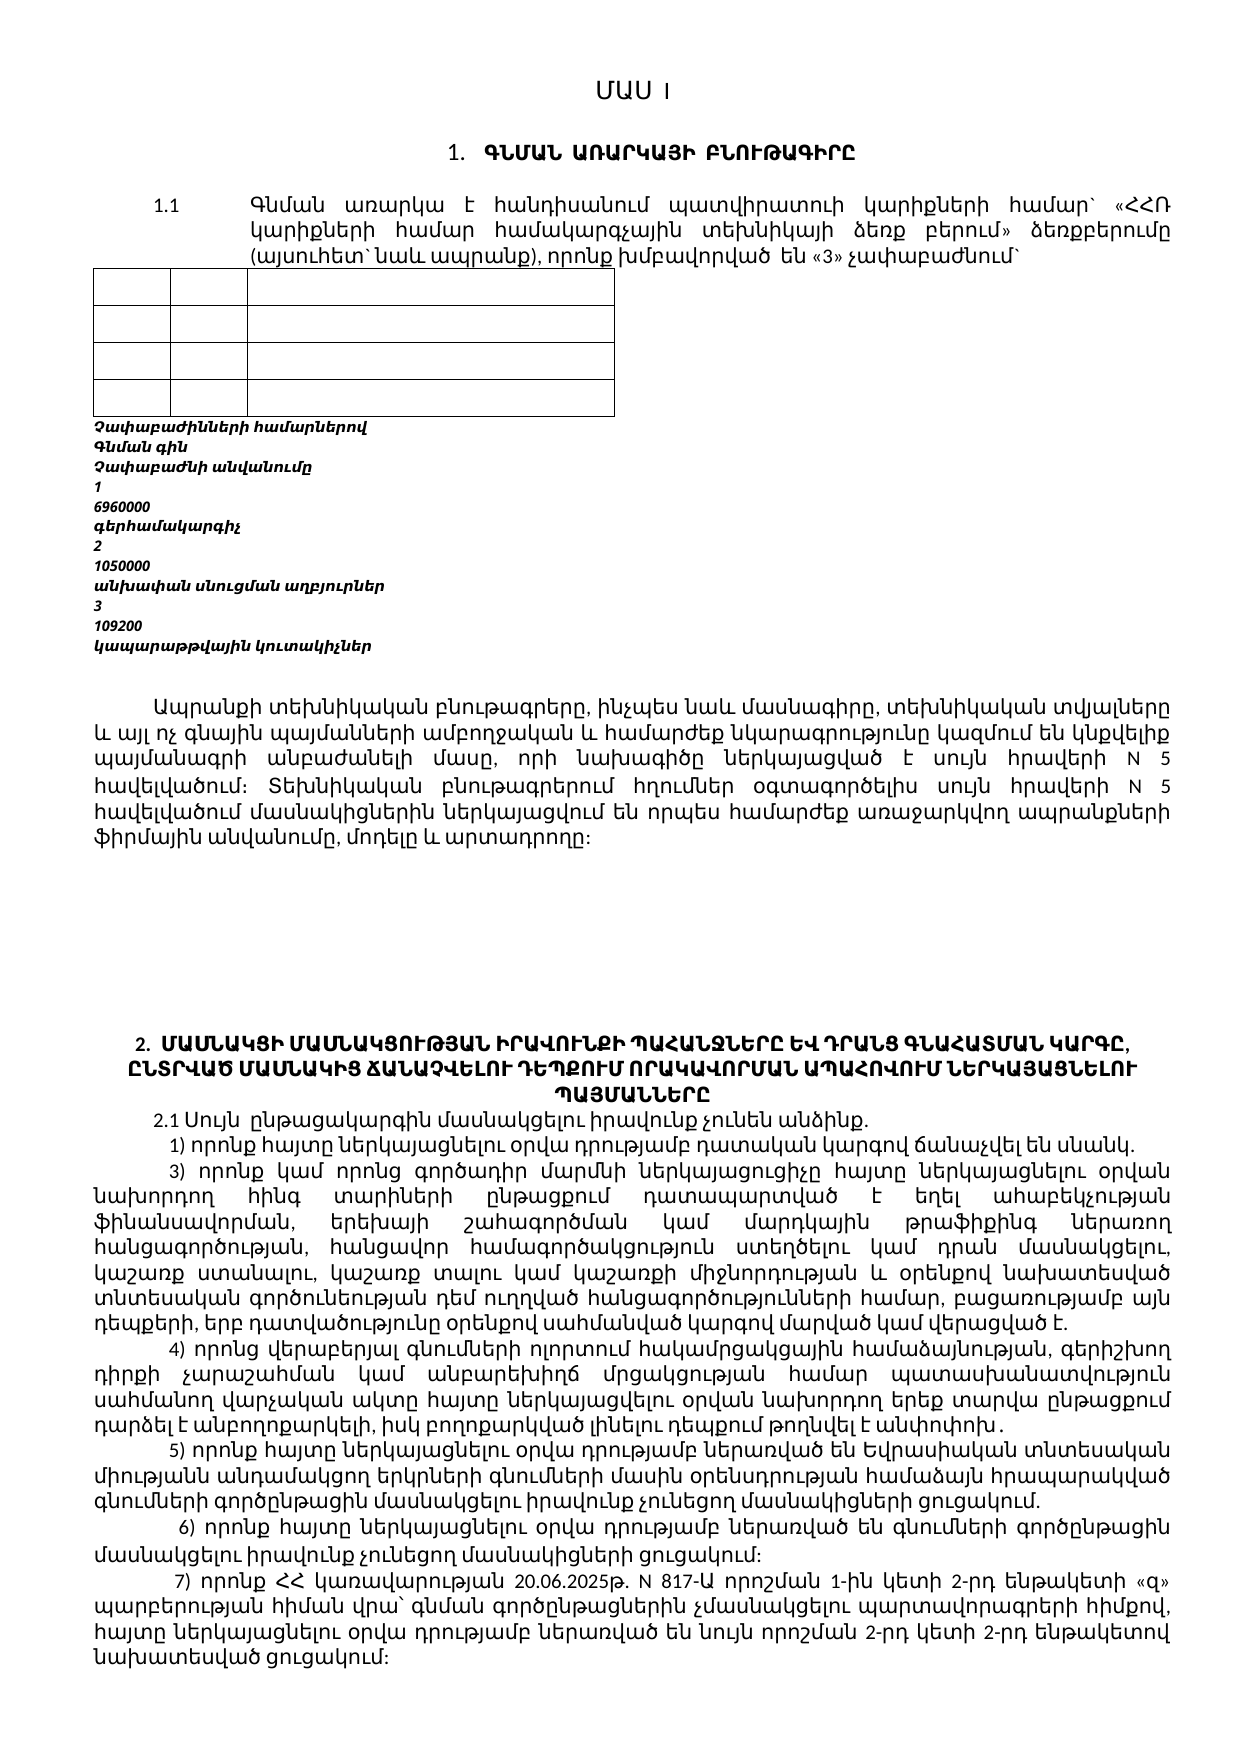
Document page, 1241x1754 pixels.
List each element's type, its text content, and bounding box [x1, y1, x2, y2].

text 2.1 Սույն ընթացակարգին մասնակցելու իրավունք չունեն անձինք. [94, 1107, 1171, 1133]
text ՄԱՍ I [94, 75, 1171, 106]
text 4) որոնց վերաբերյալ գնումների ոլորտում հակամրցակցային համաձայնության, գերիշխող դիրքի չարաշահման կամ անբարեխիղճ մրցակցության համար պատասխանատվություն սահմանող վարչական ակտը հայտը ներկայացվելու օրվան նախորդող երեք տարվա ընթացքում դարձել է անբողոքարկելի, իսկ բողոքարկված լինելու դեպքում թողնվել է անփոփոխ․ [94, 1336, 1171, 1438]
text 6) որոնք հայտը ներկայացնելու օրվա դրությամբ ներառված են գնումների գործընթացին մասնակցելու իրավունք չունեցող մասնակիցների ցուցակում: [94, 1514, 1171, 1568]
list ԳՆՄԱՆ ԱՌԱՐԿԱՅԻ ԲՆՈՒԹԱԳԻՐԸ [131, 136, 1171, 167]
text 7) որոնք ՀՀ կառավարության 20.06.2025թ. N 817-Ա որոշման 1-ին կետի 2-րդ ենթակետի «զ» պարբերության հիման վրա՝ գնման գործընթացներին չմասնակցելու պարտավորագրերի հիմքով, հայտը ներկայացնելու օրվա դրությամբ ներառված են նույն որոշման 2-րդ կետի 2-րդ ենթակետով նախատեսված ցուցակում: [94, 1568, 1171, 1670]
subtitle Գնման առարկա է հանդիսանում պատվիրատուի կարիքների համար` «ՀՀՌ կարիքների համար համակարգչային տեխնիկայի ձեռք բերում» ձեռքբերումը (այսուհետ` նաև ապրանք), որոնք խմբավորված են «3» չափաբաժնում` [153, 192, 1171, 268]
text 2. ՄԱՍՆԱԿՑԻ ՄԱՍՆԱԿՑՈՒԹՅԱՆ ԻՐԱՎՈՒՆՔԻ ՊԱՀԱՆՋՆԵՐԸ ԵՎ ԴՐԱՆՑ ԳՆԱՀԱՏՄԱՆ ԿԱՐԳԸ, ԸՆՏՐՎԱԾ ՄԱՍՆԱԿԻՑ ՃԱՆԱՉՎԵԼՈՒ ԴԵՊՔՈՒՄ ՈՐԱԿԱՎՈՐՄԱՆ ԱՊԱՀՈՎՈՒՄ ՆԵՐԿԱՅԱՑՆԵԼՈՒ ՊԱՅՄԱՆՆԵՐԸ [94, 1031, 1171, 1107]
text 1) որոնք հայտը ներկայացնելու օրվա դրությամբ դատական կարգով ճանաչվել են սնանկ. [94, 1133, 1171, 1158]
text 3) որոնք կամ որոնց գործադիր մարմնի ներկայացուցիչը հայտը ներկայացնելու օրվան նախորդող հինգ տարիների ընթացքում դատապարտված է եղել ահաբեկչության ֆինանսավորման, երեխայի շահագործման կամ մարդկային թրաֆիքինգ ներառող հանցագործության, հանցավոր համագործակցություն ստեղծելու կամ դրան մասնակցելու, կաշառք ստանալու, կաշառք տալու կամ կաշառքի միջնորդության և օրենքով նախատեսված տնտեսական գործունեության դեմ ուղղված հանցագործությունների համար, բացառությամբ այն դեպքերի, երբ դատվածությունը օրենքով սահմանված կարգով մարված կամ վերացված է. [94, 1158, 1171, 1336]
text 5) որոնք հայտը ներկայացնելու օրվա դրությամբ ներառված են Եվրասիական տնտեսական միությանն անդամակցող երկրների գնումների մասին օրենսդրության համաձայն հրապարակված գնումների գործընթացին մասնակցելու իրավունք չունեցող մասնակիցների ցուցակում. [94, 1438, 1171, 1514]
text Ապրանքի տեխնիկական բնութագրերը, ինչպես նաև մասնագիրը, տեխնիկական տվյալները և այլ ոչ գնային պայմանների ամբողջական և համարժեք նկարագրությունը կազմում են կնքվելիք պայմանագրի անբաժանելի մասը, որի նախագիծը ներկայացված է սույն հրավերի N 5 հավելվածում։ Տեխնիկական բնութագրերում հղումներ օգտագործելիս սույն հրավերի N 5 հավելվածում մասնակիցներին ներկայացվում են որպես համարժեք առաջարկվող ապրանքների ֆիրմային անվանումը, մոդելը և արտադրողը: [94, 694, 1171, 850]
